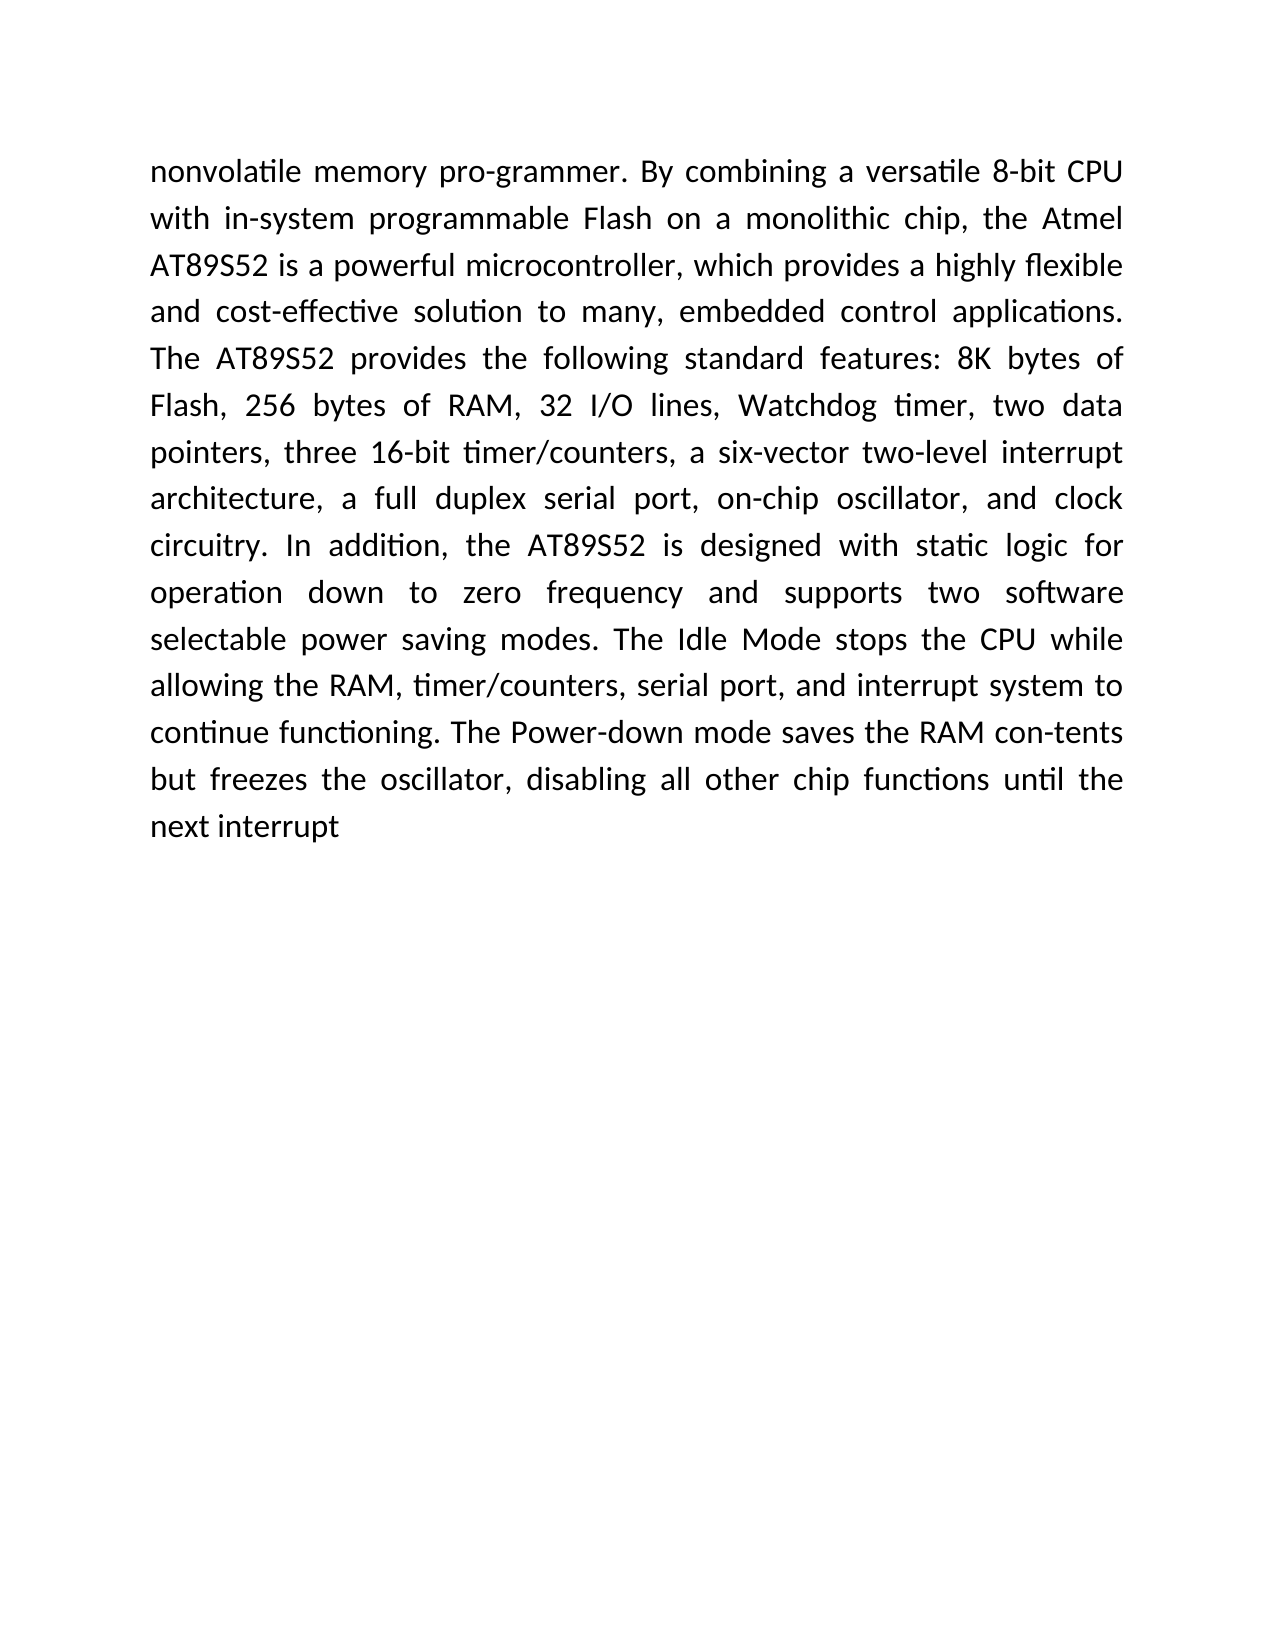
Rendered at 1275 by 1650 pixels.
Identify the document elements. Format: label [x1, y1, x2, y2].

text [150, 150, 1125, 846]
